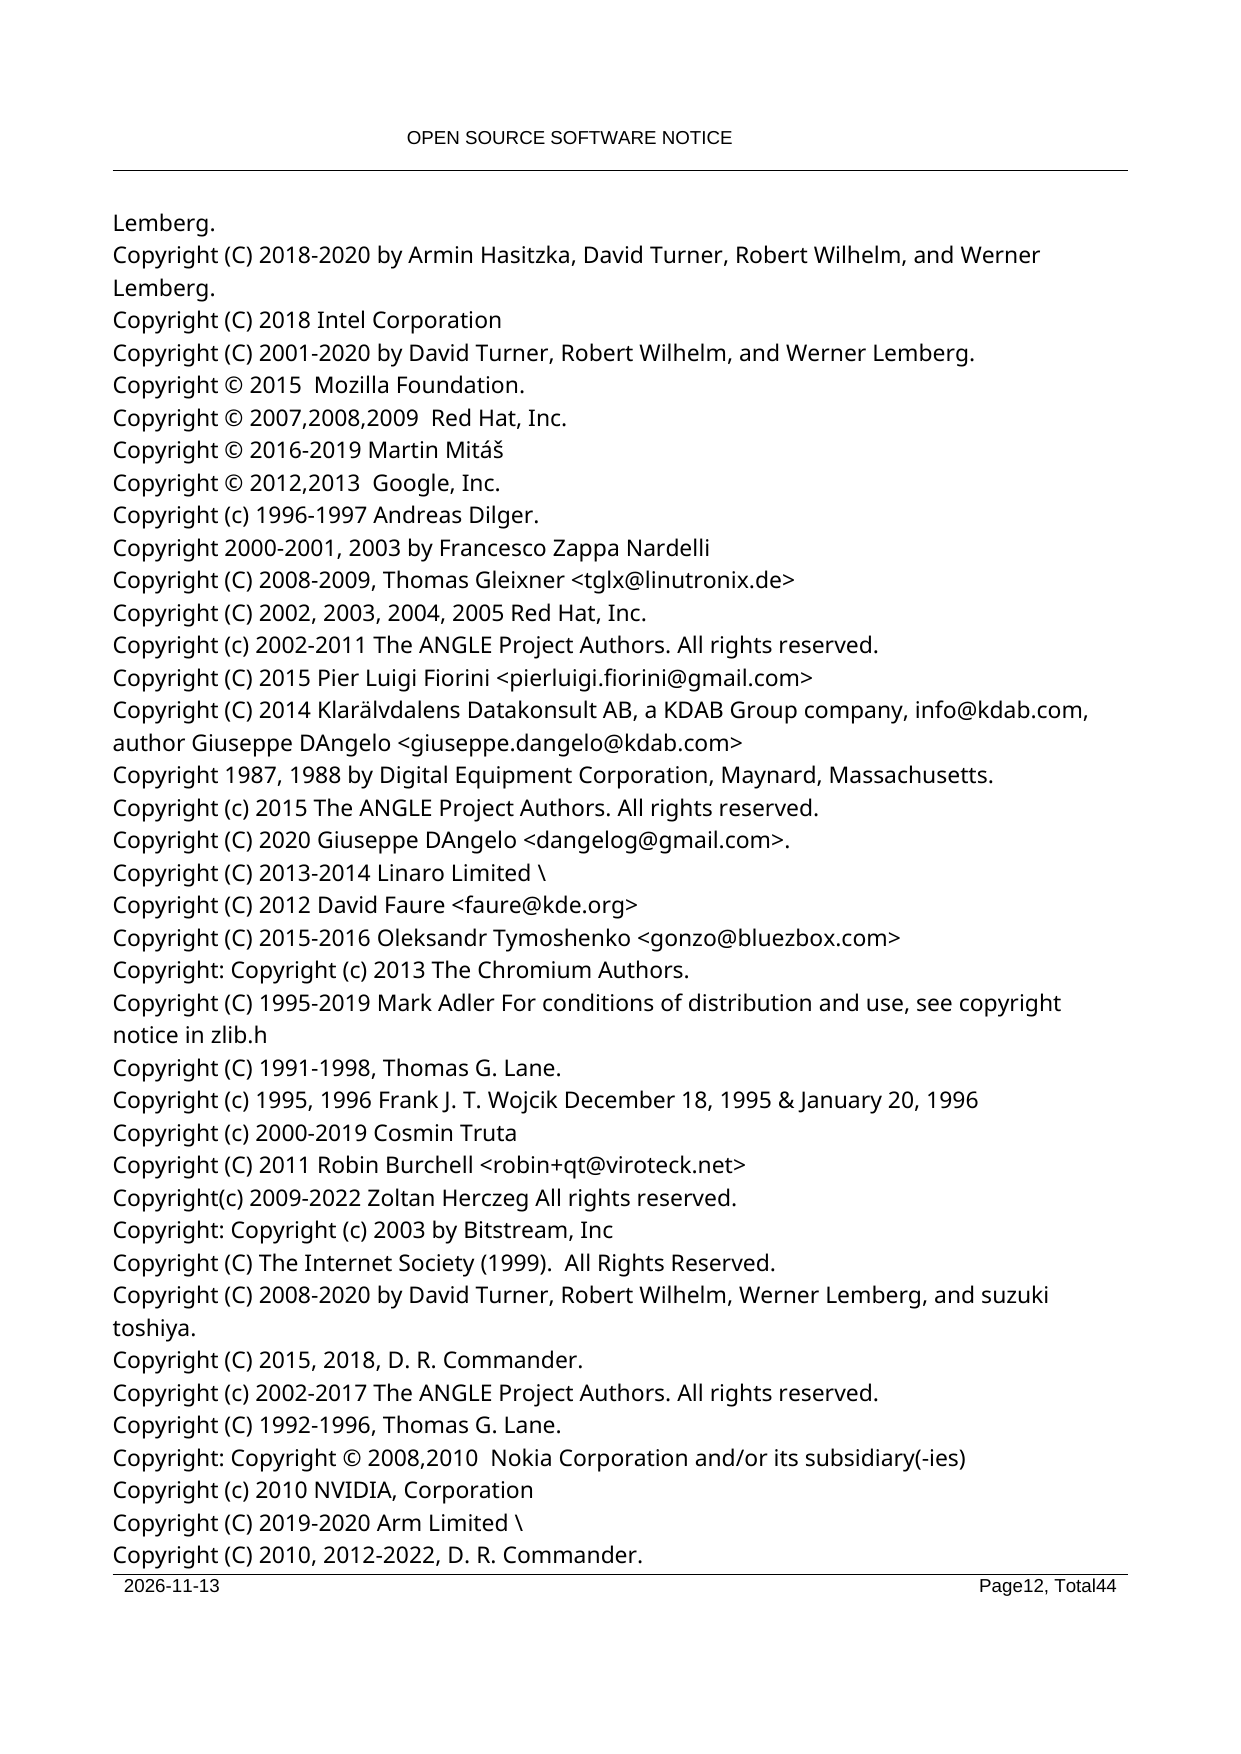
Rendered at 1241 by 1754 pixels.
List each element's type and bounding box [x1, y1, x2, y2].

text [112, 206, 1128, 1571]
